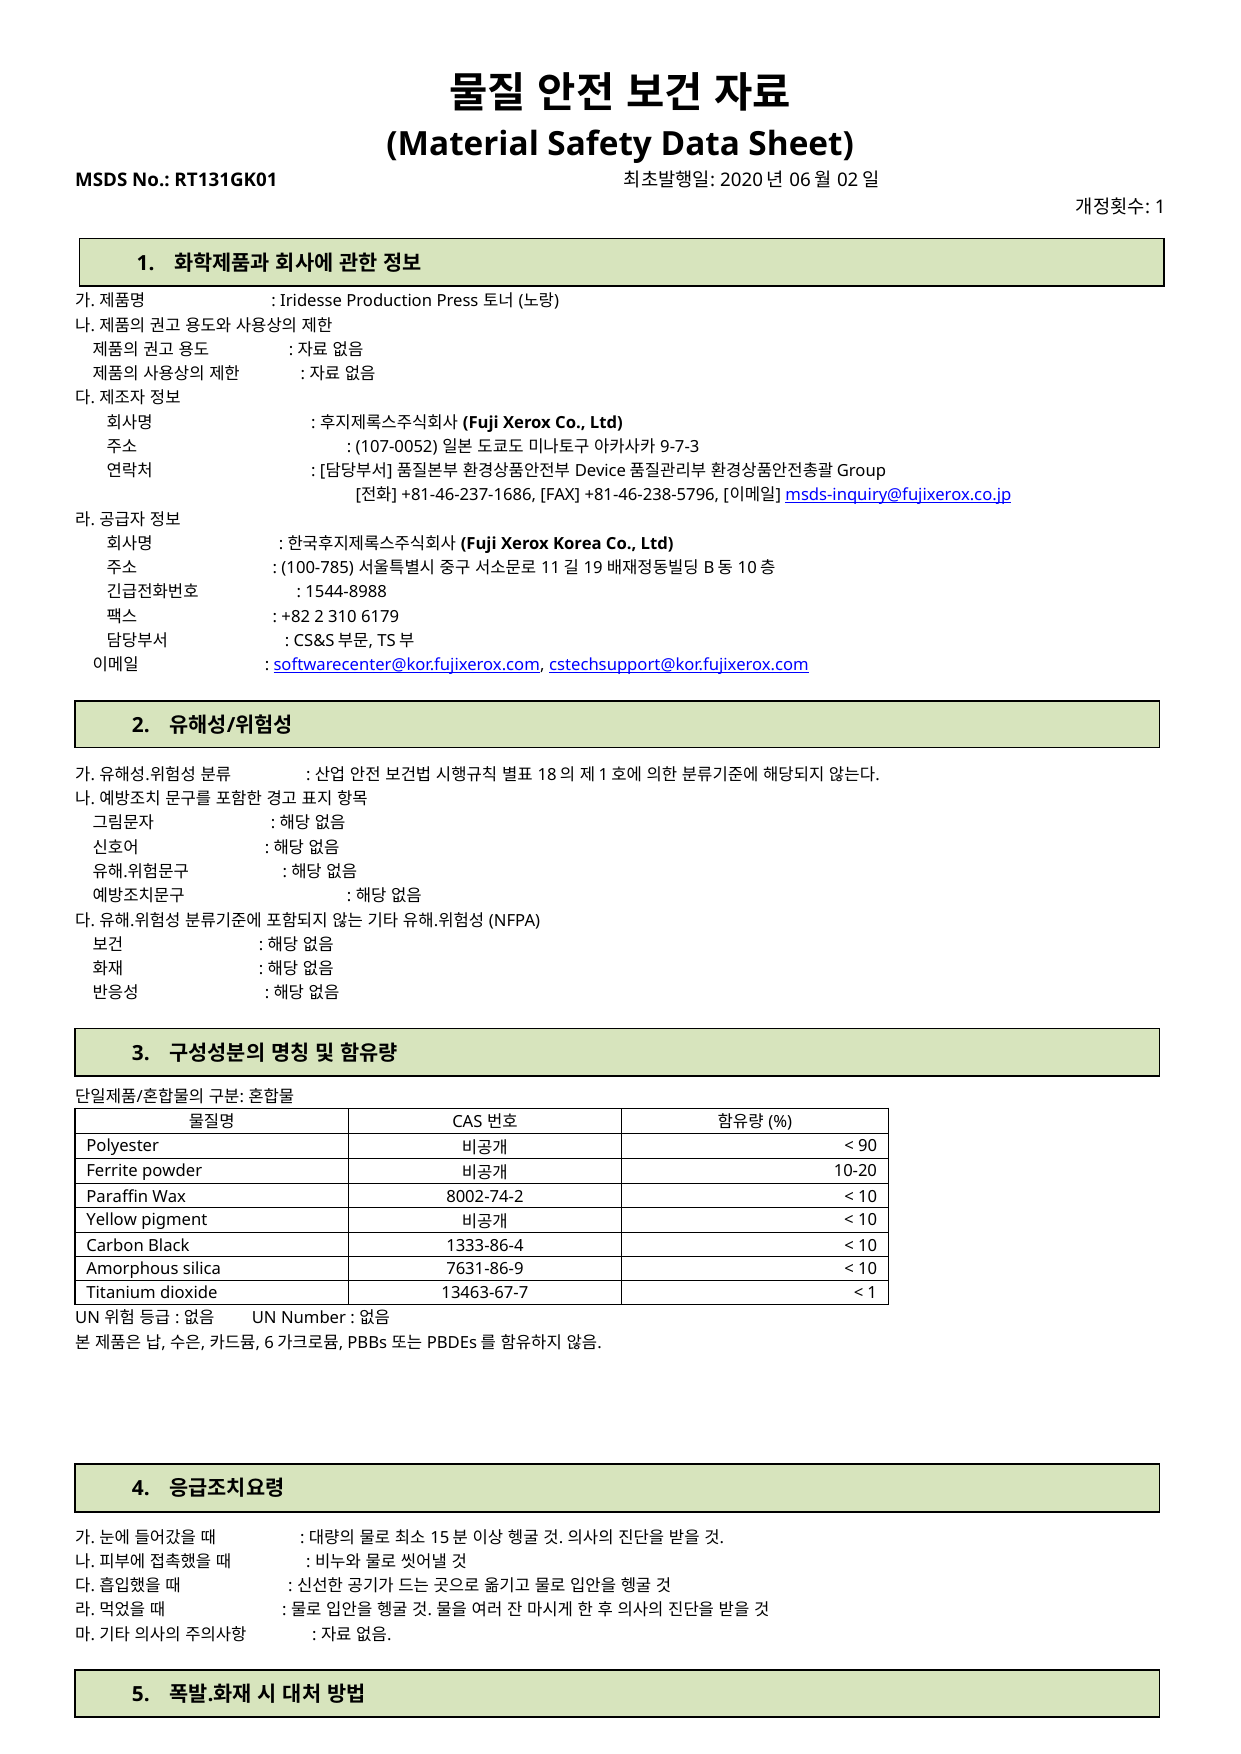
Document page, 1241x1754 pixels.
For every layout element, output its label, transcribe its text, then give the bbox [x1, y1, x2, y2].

text 반응성 : 해당 없음 [75, 979, 1165, 1004]
text 연락처 : [담당부서] 품질본부 환경상품안전부 Device품질관리부 환경상품안전총괄Group [75, 457, 1165, 481]
table_cell 비공개 [349, 1208, 621, 1232]
table_cell 10-20 [622, 1159, 888, 1183]
text 주소 : (100-785) 서울특별시 중구 서소문로 11길 19 배재정동빌딩 B동 10층 [75, 554, 1165, 578]
text 나. 제품의 권고 용도와 사용상의 제한 [75, 312, 1165, 336]
table_cell Ferrite powder [76, 1159, 348, 1183]
text [전화] +81-46-237-1686, [FAX] +81-46-238-5796, [이메일] msds-inquiry@fujixerox.co.jp [75, 481, 1165, 506]
table_header 함유량 (%) [622, 1109, 888, 1133]
text UN 위험 등급 : 없음 UN Number : 없음 [75, 1304, 1165, 1329]
text 라. 먹었을 때 : 물로 입안을 헹굴 것. 물을 여러 잔 마시게 한 후 의사의 진단을 받을 것 [75, 1596, 1165, 1621]
text 물질 안전 보건 자료 [75, 59, 1165, 119]
text 팩스 : +82 2 310 6179 [75, 603, 1165, 627]
text (Material Safety Data Sheet) [75, 119, 1165, 165]
table_cell 1333-86-4 [349, 1233, 621, 1256]
text 가. 눈에 들어갔을 때 : 대량의 물로 최소 15분 이상 헹굴 것. 의사의 진단을 받을 것. [75, 1524, 1165, 1548]
text 가. 유해성.위험성 분류 : 산업 안전 보건법 시행규칙 별표 18의 제1호에 의한 분류기준에 해당되지 않는다. [75, 761, 1165, 785]
table_cell < 10 [622, 1184, 888, 1207]
table_header CAS 번호 [349, 1109, 621, 1133]
table_header 물질명 [76, 1109, 348, 1133]
table_cell Yellow pigment [76, 1208, 348, 1232]
table_cell 비공개 [349, 1134, 621, 1158]
table_cell < 10 [622, 1208, 888, 1232]
text 그림문자 : 해당 없음 [75, 809, 1165, 834]
table_cell Paraffin Wax [76, 1184, 348, 1207]
text 예방조치문구 : 해당 없음 [75, 882, 1165, 907]
text 제품의 권고 용도 : 자료 없음 [75, 336, 1165, 360]
text 제품의 사용상의 제한 : 자료 없음 [75, 360, 1165, 384]
table_cell 8002-74-2 [349, 1184, 621, 1207]
text 화재 : 해당 없음 [75, 955, 1165, 979]
table_cell < 10 [622, 1257, 888, 1280]
table_cell 7631-86-9 [349, 1257, 621, 1280]
text 담당부서 : CS&S부문, TS부 [75, 627, 1165, 651]
text 마. 기타 의사의 주의사항 : 자료 없음. [75, 1621, 1165, 1645]
text 보건 : 해당 없음 [75, 931, 1165, 955]
text 회사명 : 한국후지제록스주식회사 (Fuji Xerox Korea Co., Ltd) [75, 530, 1165, 554]
table_cell 13463-67-7 [349, 1281, 621, 1303]
table_cell Amorphous silica [76, 1257, 348, 1280]
text 다. 유해.위험성 분류기준에 포함되지 않는 기타 유해.위험성 (NFPA) [75, 907, 1165, 931]
text 다. 제조자 정보 [75, 384, 1165, 409]
text 라. 공급자 정보 [75, 506, 1165, 530]
text 나. 피부에 접촉했을 때 : 비누와 물로 씻어낼 것 [75, 1548, 1165, 1572]
text 가. 제품명 : Iridesse Production Press 토너 (노랑) [75, 287, 1165, 312]
text 신호어 : 해당 없음 [75, 834, 1165, 858]
table_cell Carbon Black [76, 1233, 348, 1256]
table_cell Titanium dioxide [76, 1281, 348, 1303]
text 본 제품은 납, 수은, 카드뮴, 6가크로뮴, PBBs 또는 PBDEs를 함유하지 않음. [75, 1329, 1165, 1353]
table_cell 비공개 [349, 1159, 621, 1183]
table_cell < 1 [622, 1281, 888, 1303]
table_cell < 90 [622, 1134, 888, 1158]
table_cell < 10 [622, 1233, 888, 1256]
text 개정횟수: 1 [75, 192, 1165, 219]
text 이메일 : softwarecenter@kor.fujixerox.com, cstechsupport@kor.fujixerox.com [75, 651, 1165, 676]
text 다. 흡입했을 때 : 신선한 공기가 드는 곳으로 옮기고 물로 입안을 헹굴 것 [75, 1572, 1165, 1596]
text 유해.위험문구 : 해당 없음 [75, 858, 1165, 882]
table_cell Polyester [76, 1134, 348, 1158]
text 단일제품/혼합물의 구분: 혼합물 [75, 1083, 1165, 1107]
text MSDS No.: RT131GK01 최초발행일: 2020년 06월 02일 [75, 165, 1165, 192]
text 회사명 : 후지제록스주식회사 (Fuji Xerox Co., Ltd) [75, 409, 1165, 433]
text 나. 예방조치 문구를 포함한 경고 표지 항목 [75, 785, 1165, 809]
text 긴급전화번호 : 1544-8988 [75, 578, 1165, 603]
text 주소 : (107-0052) 일본 도쿄도 미나토구 아카사카 9-7-3 [75, 433, 1165, 457]
